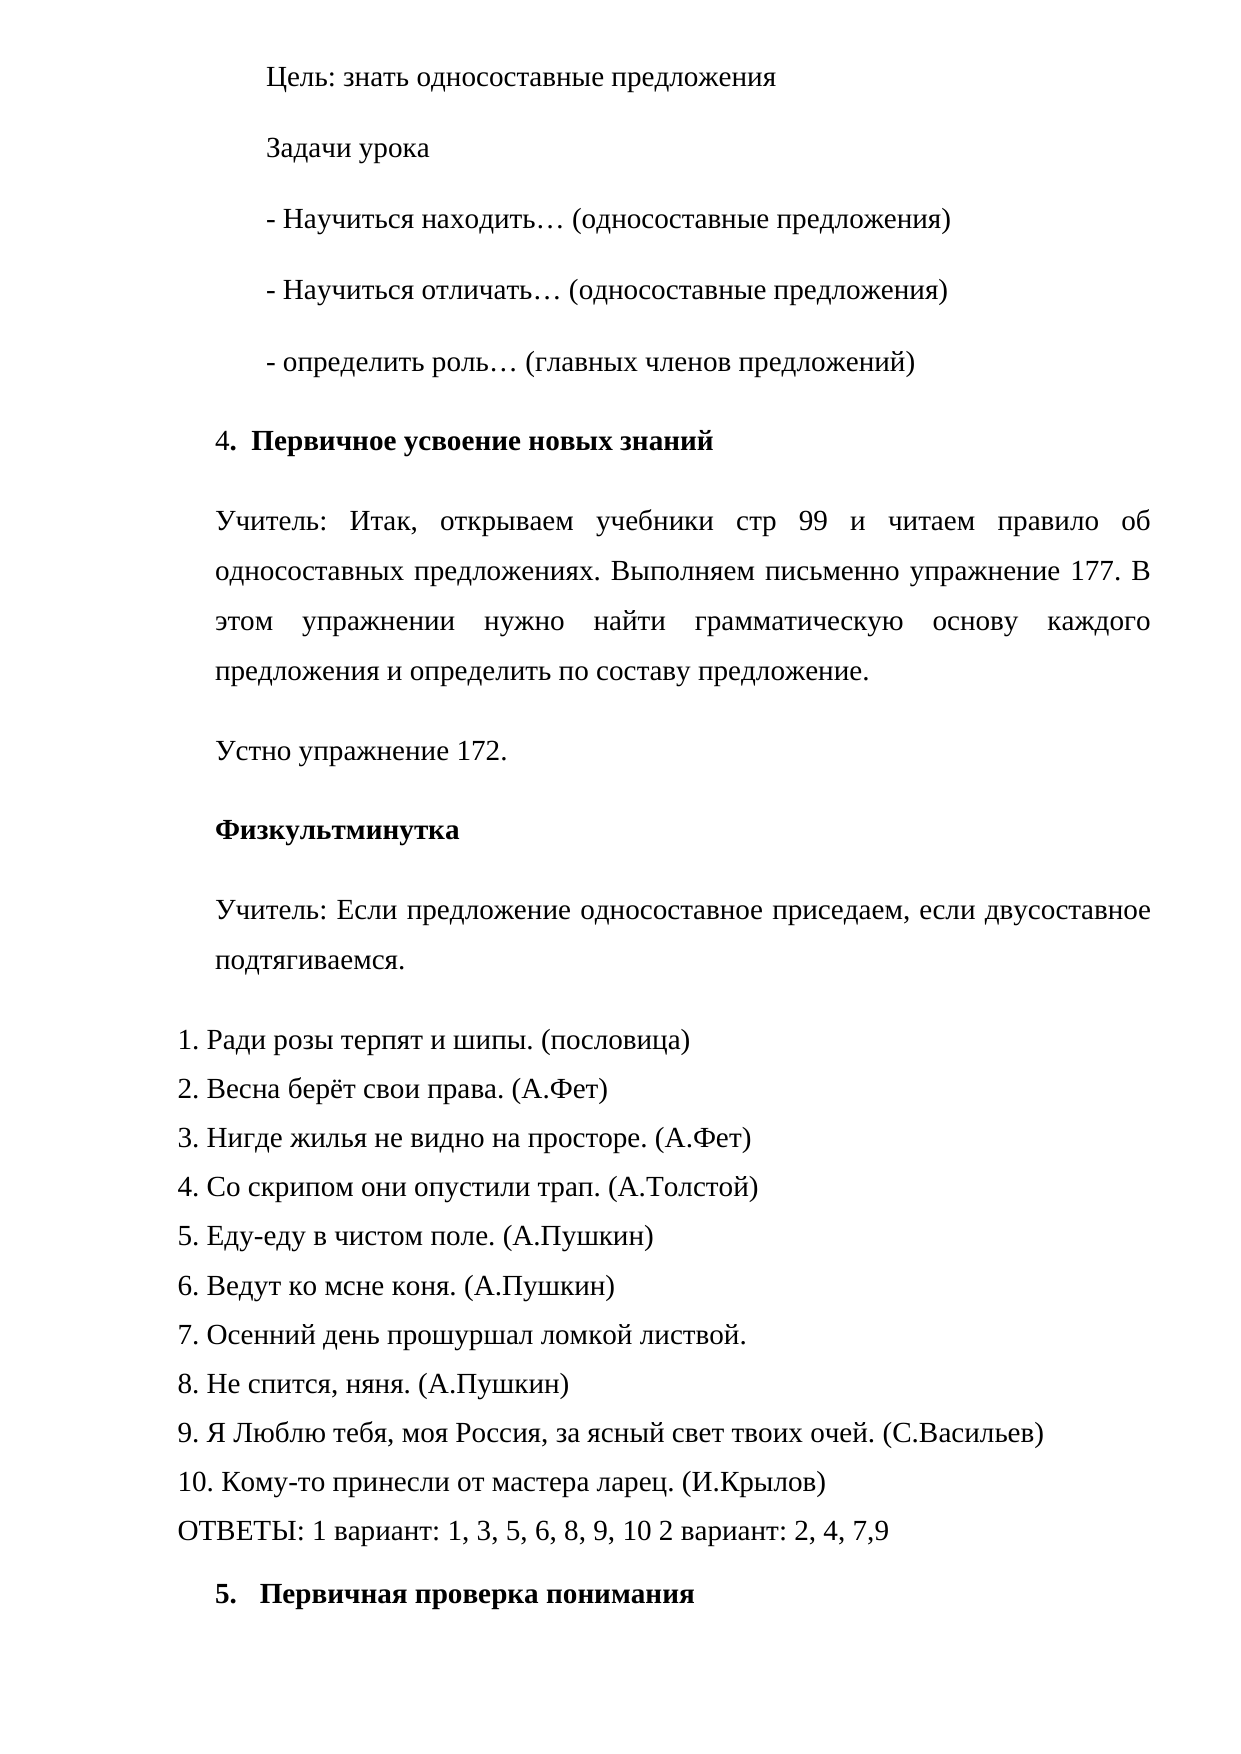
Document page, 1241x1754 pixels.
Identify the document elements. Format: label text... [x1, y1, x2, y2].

text 7. Осенний день прошуршал ломкой листвой. [177, 1317, 1152, 1350]
list Первичная проверка понимания [215, 1576, 1152, 1610]
text Задачи урока [177, 130, 1152, 164]
text Цель: знать односоставные предложения [177, 59, 1152, 93]
text 3. Нигде жилья не видно на просторе. (А.Фет) [177, 1120, 1152, 1154]
text 1. Ради розы терпят и шипы. (пословица) [177, 1022, 1152, 1055]
text 2. Весна берёт свои права. (А.Фет) [177, 1071, 1152, 1104]
text 9. Я Люблю тебя, моя Россия, за ясный свет твоих очей. (С.Васильев) [177, 1415, 1152, 1449]
text Учитель: Если предложение односоставное приседаем, если двусоставное подтягиваемся. [215, 892, 1152, 976]
text - определить роль… (главных членов предложений) [177, 344, 1152, 377]
text 5. Еду-еду в чистом поле. (А.Пушкин) [177, 1218, 1152, 1252]
text Учитель: Итак, открываем учебники стр 99 и читаем правило об односоставных предложениях. Выполняем письменно упражнение 177. В этом упражнении нужно найти грамматическую основу каждого предложения и определить по составу предложение. [215, 503, 1152, 687]
text ОТВЕТЫ: 1 вариант: 1, 3, 5, 6, 8, 9, 10 2 вариант: 2, 4, 7,9 [177, 1513, 1152, 1547]
text - Научиться находить… (односоставные предложения) [177, 201, 1152, 235]
text 4. Со скрипом они опустили трап. (А.Толстой) [177, 1169, 1152, 1203]
text 10. Кому-то принесли от мастера ларец. (И.Крылов) [177, 1464, 1152, 1498]
text 8. Не спится, няня. (А.Пушкин) [177, 1366, 1152, 1399]
text Устно упражнение 172. [215, 733, 1152, 767]
text - Научиться отличать… (односоставные предложения) [177, 272, 1152, 306]
text 4. Первичное усвоение новых знаний [215, 423, 1152, 457]
text Физкультминутка [215, 812, 1152, 846]
text 6. Ведут ко мсне коня. (А.Пушкин) [177, 1268, 1152, 1301]
